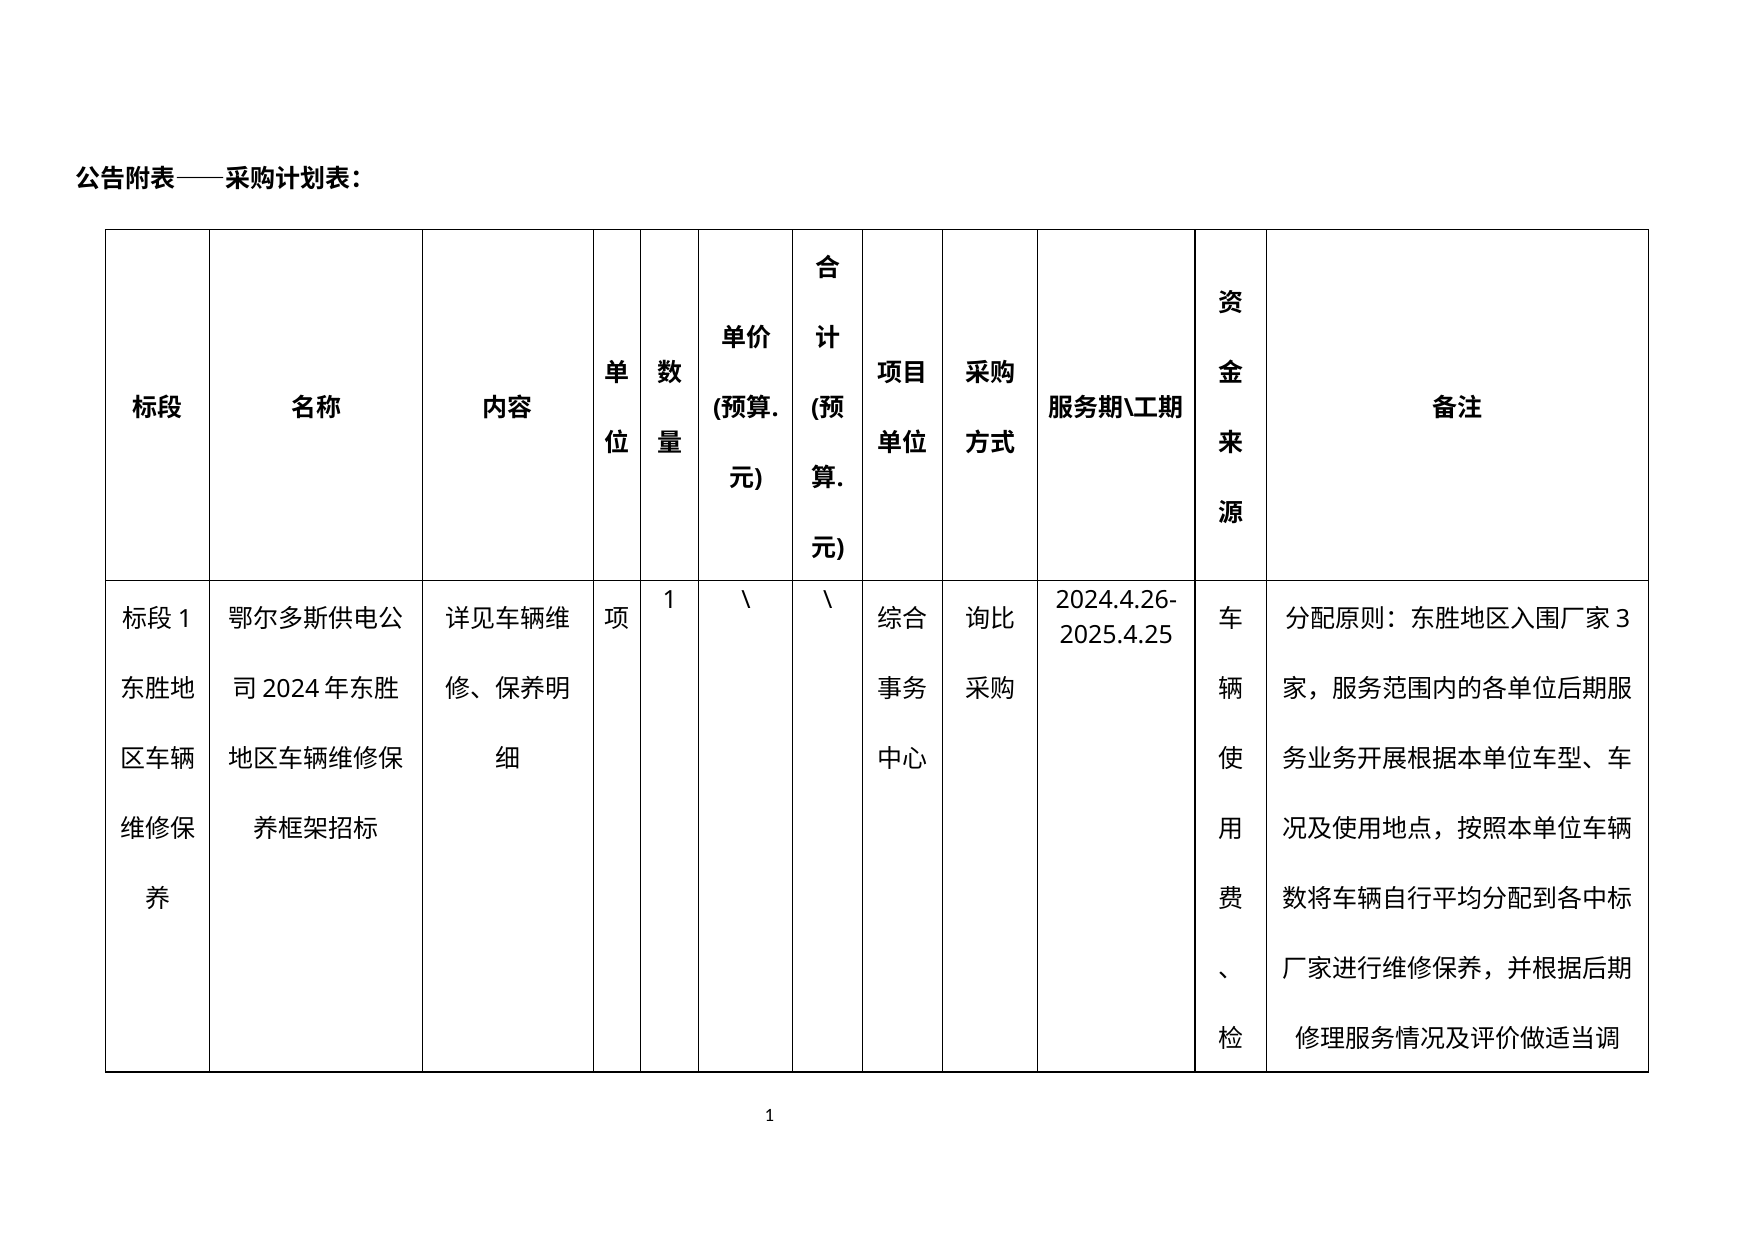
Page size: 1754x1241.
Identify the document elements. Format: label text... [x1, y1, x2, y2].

table_header 服务期\工期 [1038, 230, 1194, 580]
table_header 合计(预算.元) [793, 230, 862, 580]
table_header 项目单位 [863, 230, 942, 580]
table_cell \ [793, 581, 862, 1071]
table_cell \ [699, 581, 792, 1071]
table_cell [210, 581, 422, 1071]
table_header 标段 [106, 230, 209, 580]
table_cell 车辆使用费、检修运维费 [1196, 581, 1266, 1071]
text 公告附表——采购计划表： [75, 141, 1679, 211]
table_cell 标段1 东胜地区车辆维修保养 [106, 581, 209, 1071]
table_header 单价(预算.元) [699, 230, 792, 580]
table_cell 2024.4.26-2025.4.25 [1038, 581, 1194, 1071]
table_cell 询比采购 [943, 581, 1037, 1071]
table_header 内容 [423, 230, 593, 580]
table_header 资金来源 [1196, 230, 1266, 580]
table_cell 项 [594, 581, 640, 1071]
table_header 数量 [641, 230, 698, 580]
table_header 采购方式 [943, 230, 1037, 580]
table_header 备注 [1267, 230, 1648, 580]
table_cell 详见车辆维修、保养明细 [423, 581, 593, 1071]
table_header 名称 [210, 230, 422, 580]
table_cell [1267, 581, 1648, 1071]
table_cell 综合事务中心 [863, 581, 942, 1071]
table_cell 1 [641, 581, 698, 1071]
table_header 单位 [594, 230, 640, 580]
